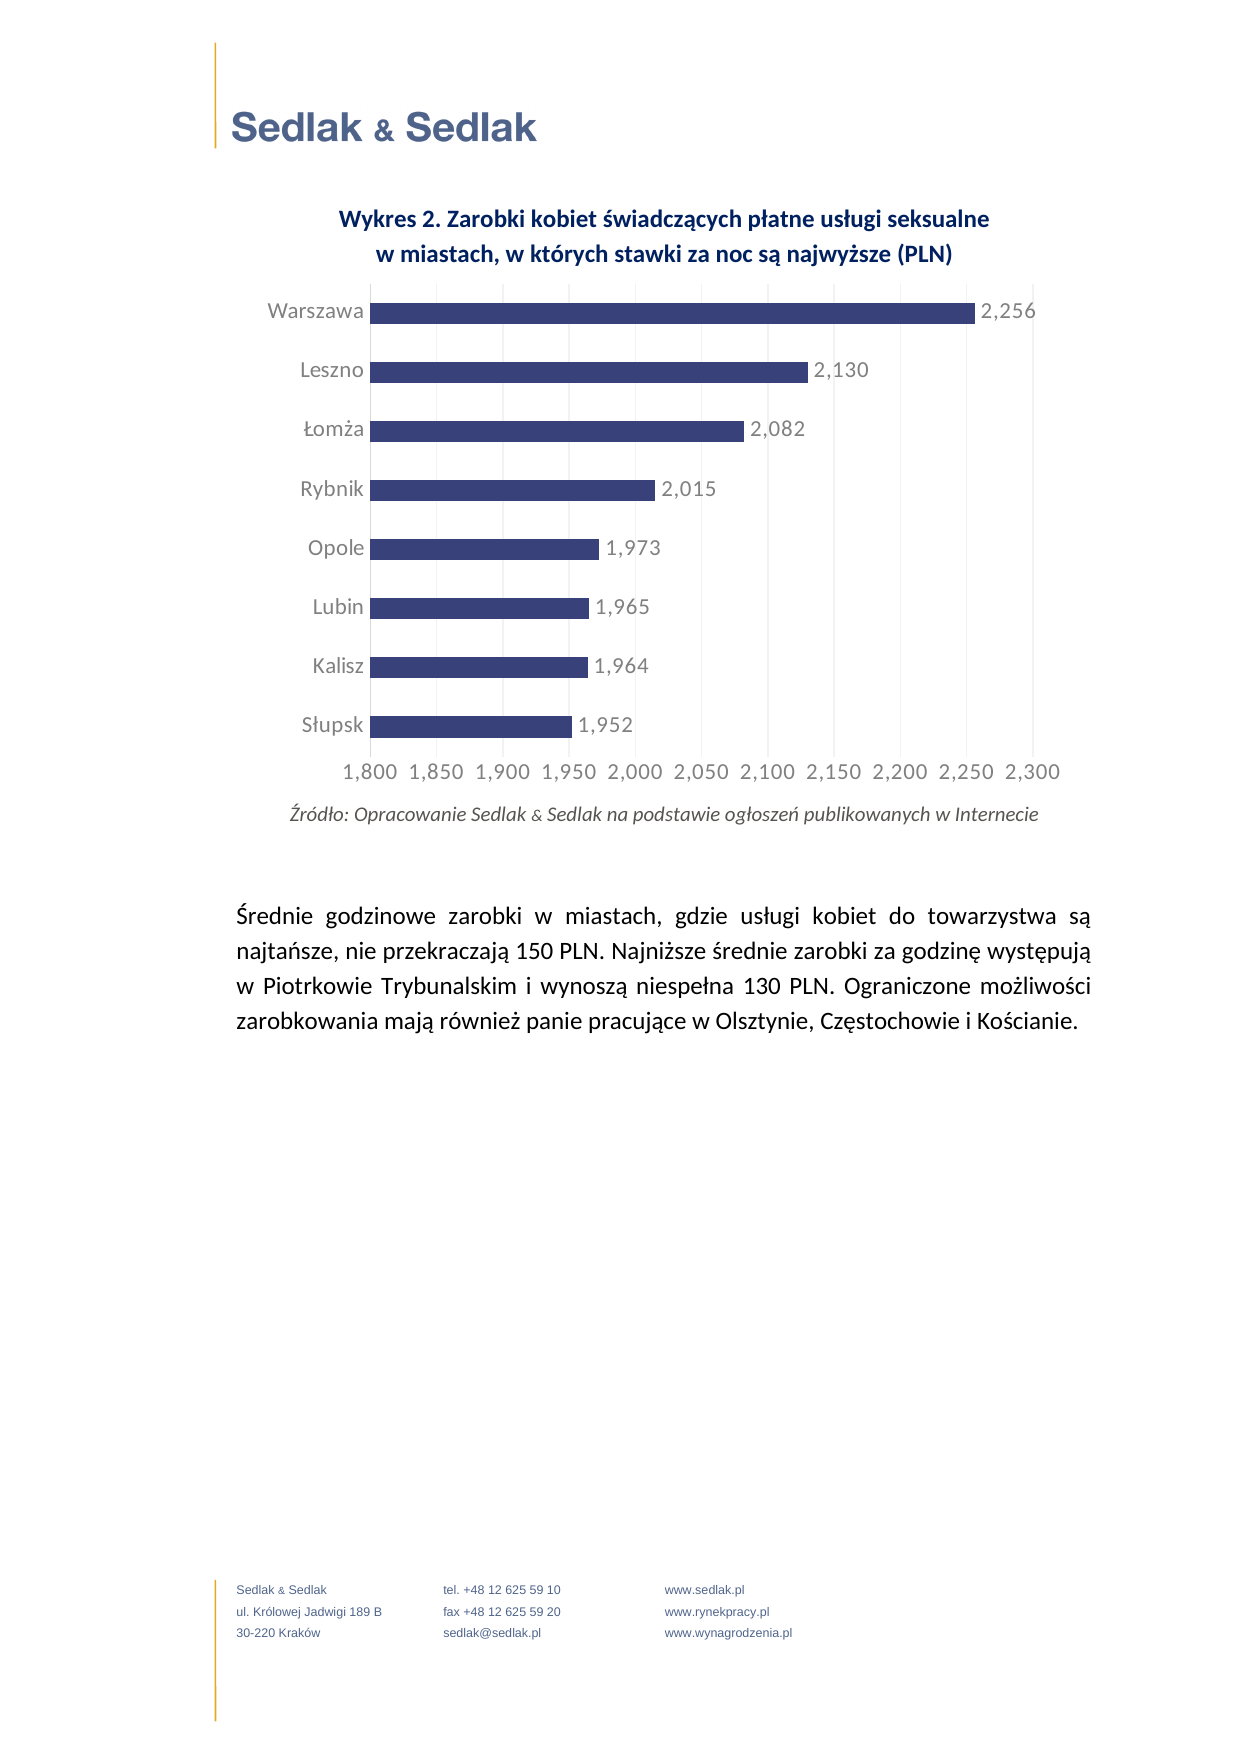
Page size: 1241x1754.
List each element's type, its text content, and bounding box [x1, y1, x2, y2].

text w miastach, w których stawki za noc są najwyższe (PLN) [236, 238, 1092, 269]
text Źródło: Opracowanie Sedlak & Sedlak na podstawie ogłoszeń publikowanych w Internecie [236, 801, 1092, 826]
text Wykres 2. Zarobki kobiet świadczących płatne usługi seksualne [236, 203, 1092, 234]
picture [226, 106, 542, 149]
text Średnie godzinowe zarobki w miastach, gdzie usługi kobiet do towarzystwa są najtańsze, nie przekraczają 150 PLN. Najniższe średnie zarobki za godzinę występują w Piotrkowie Trybunalskim i wynoszą niespełna 130 PLN. Ograniczone możliwości zarobkowania mają również panie pracujące w Olsztynie, Częstochowie i Kościanie. [236, 900, 1092, 1036]
